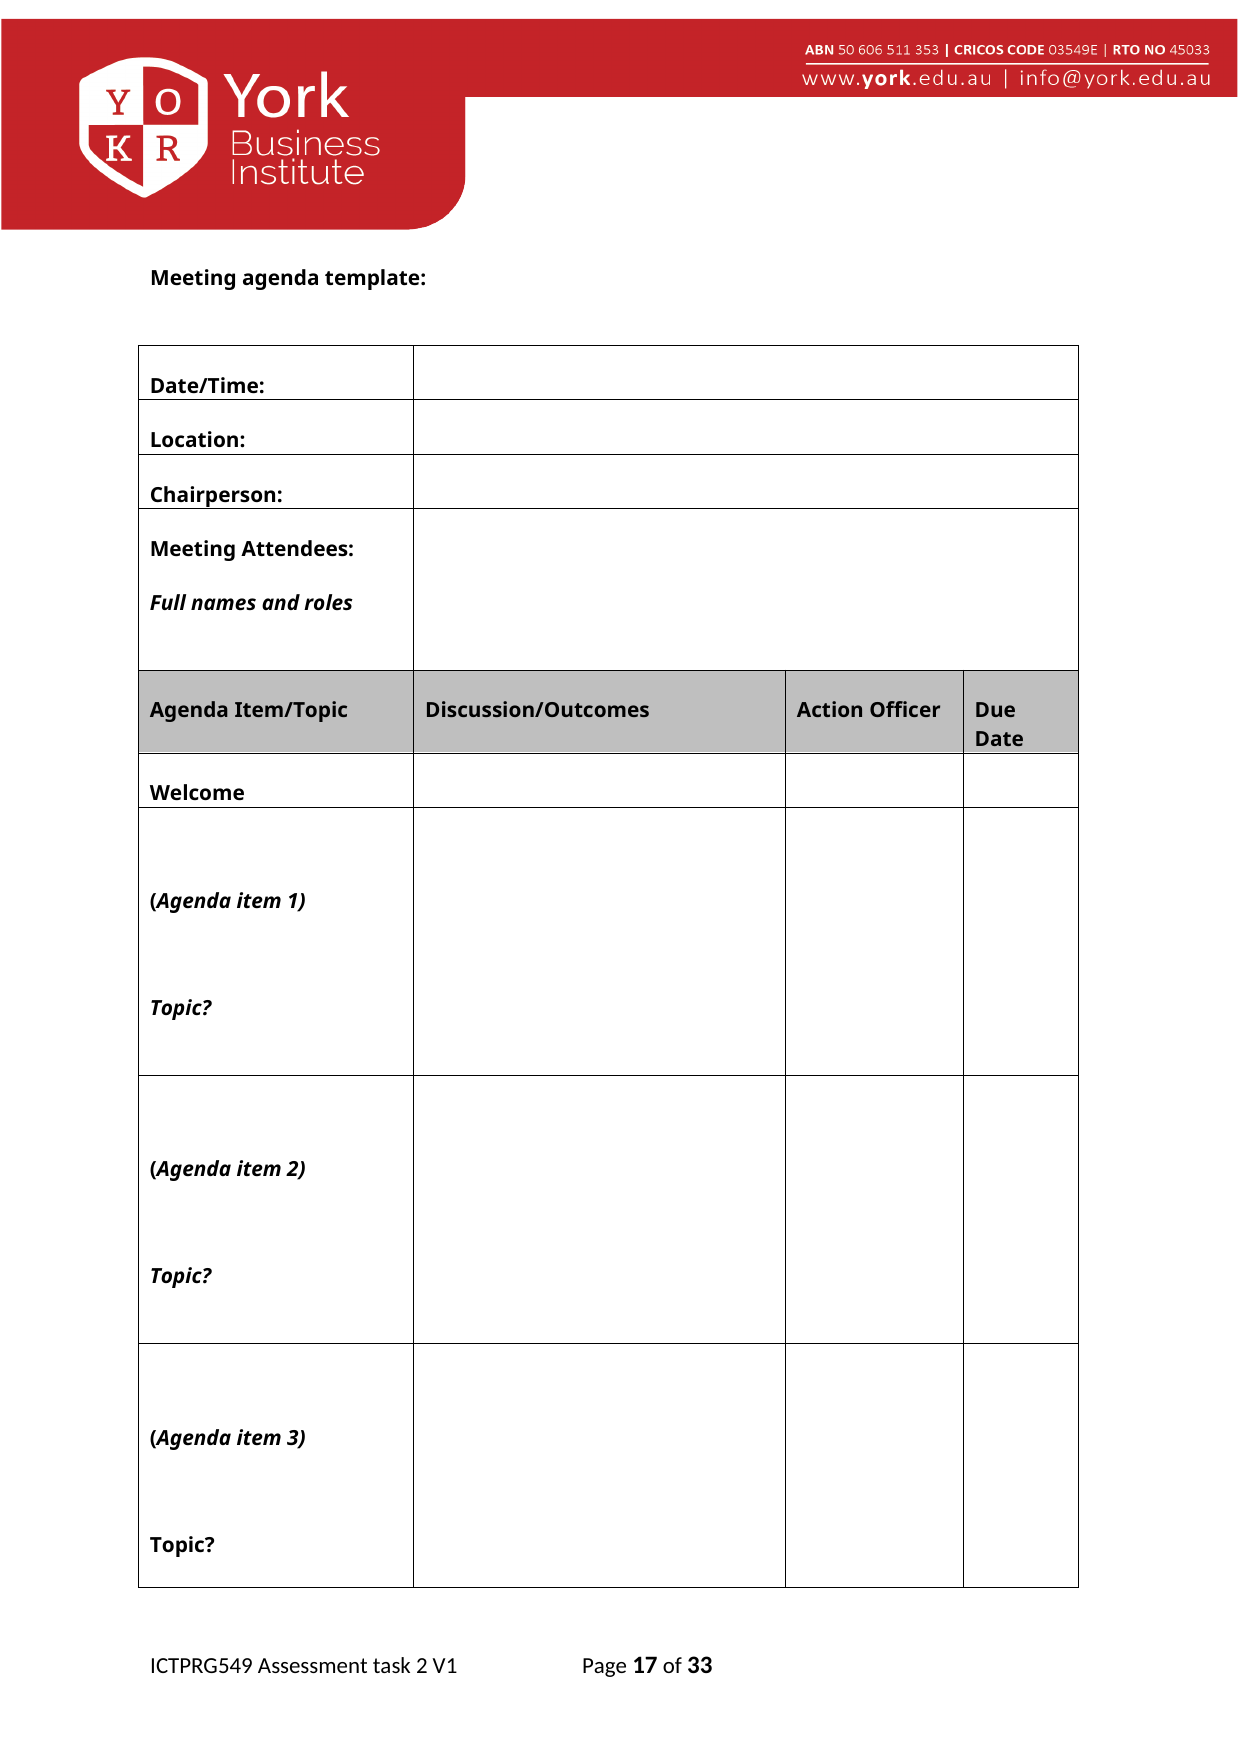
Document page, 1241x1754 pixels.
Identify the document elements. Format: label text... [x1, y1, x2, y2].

table_cell Action Officer [786, 671, 963, 752]
table_cell (Agenda item 3) Topic? [139, 1344, 413, 1587]
table_cell [786, 808, 963, 1075]
table_cell [414, 808, 785, 1075]
table_cell [786, 1344, 963, 1587]
picture [0, 18, 1236, 235]
table_header [414, 346, 1078, 399]
table_cell [414, 509, 1078, 669]
table_cell (Agenda item 1) Topic? [139, 808, 413, 1075]
text Meeting agenda template: [150, 263, 1090, 291]
table_cell Meeting Attendees: Full names and roles [139, 509, 413, 669]
table_cell [964, 1076, 1078, 1343]
table_cell [414, 754, 785, 807]
table_cell Location: [139, 400, 413, 454]
table_cell Welcome [139, 754, 413, 807]
table_cell [414, 1076, 785, 1343]
table_cell [964, 808, 1078, 1075]
table_cell [414, 455, 1078, 508]
table_cell Agenda Item/Topic [139, 671, 413, 752]
table_cell Discussion/Outcomes [414, 671, 785, 752]
table_cell [414, 1344, 785, 1587]
table_cell Chairperson: [139, 455, 413, 508]
table_header Date/Time: [139, 346, 413, 399]
table_cell [786, 1076, 963, 1343]
table_cell Due Date [964, 671, 1078, 752]
table_cell [964, 1344, 1078, 1587]
table_cell (Agenda item 2) Topic? [139, 1076, 413, 1343]
table_cell [786, 754, 963, 807]
table_cell [964, 754, 1078, 807]
table_cell [414, 400, 1078, 454]
